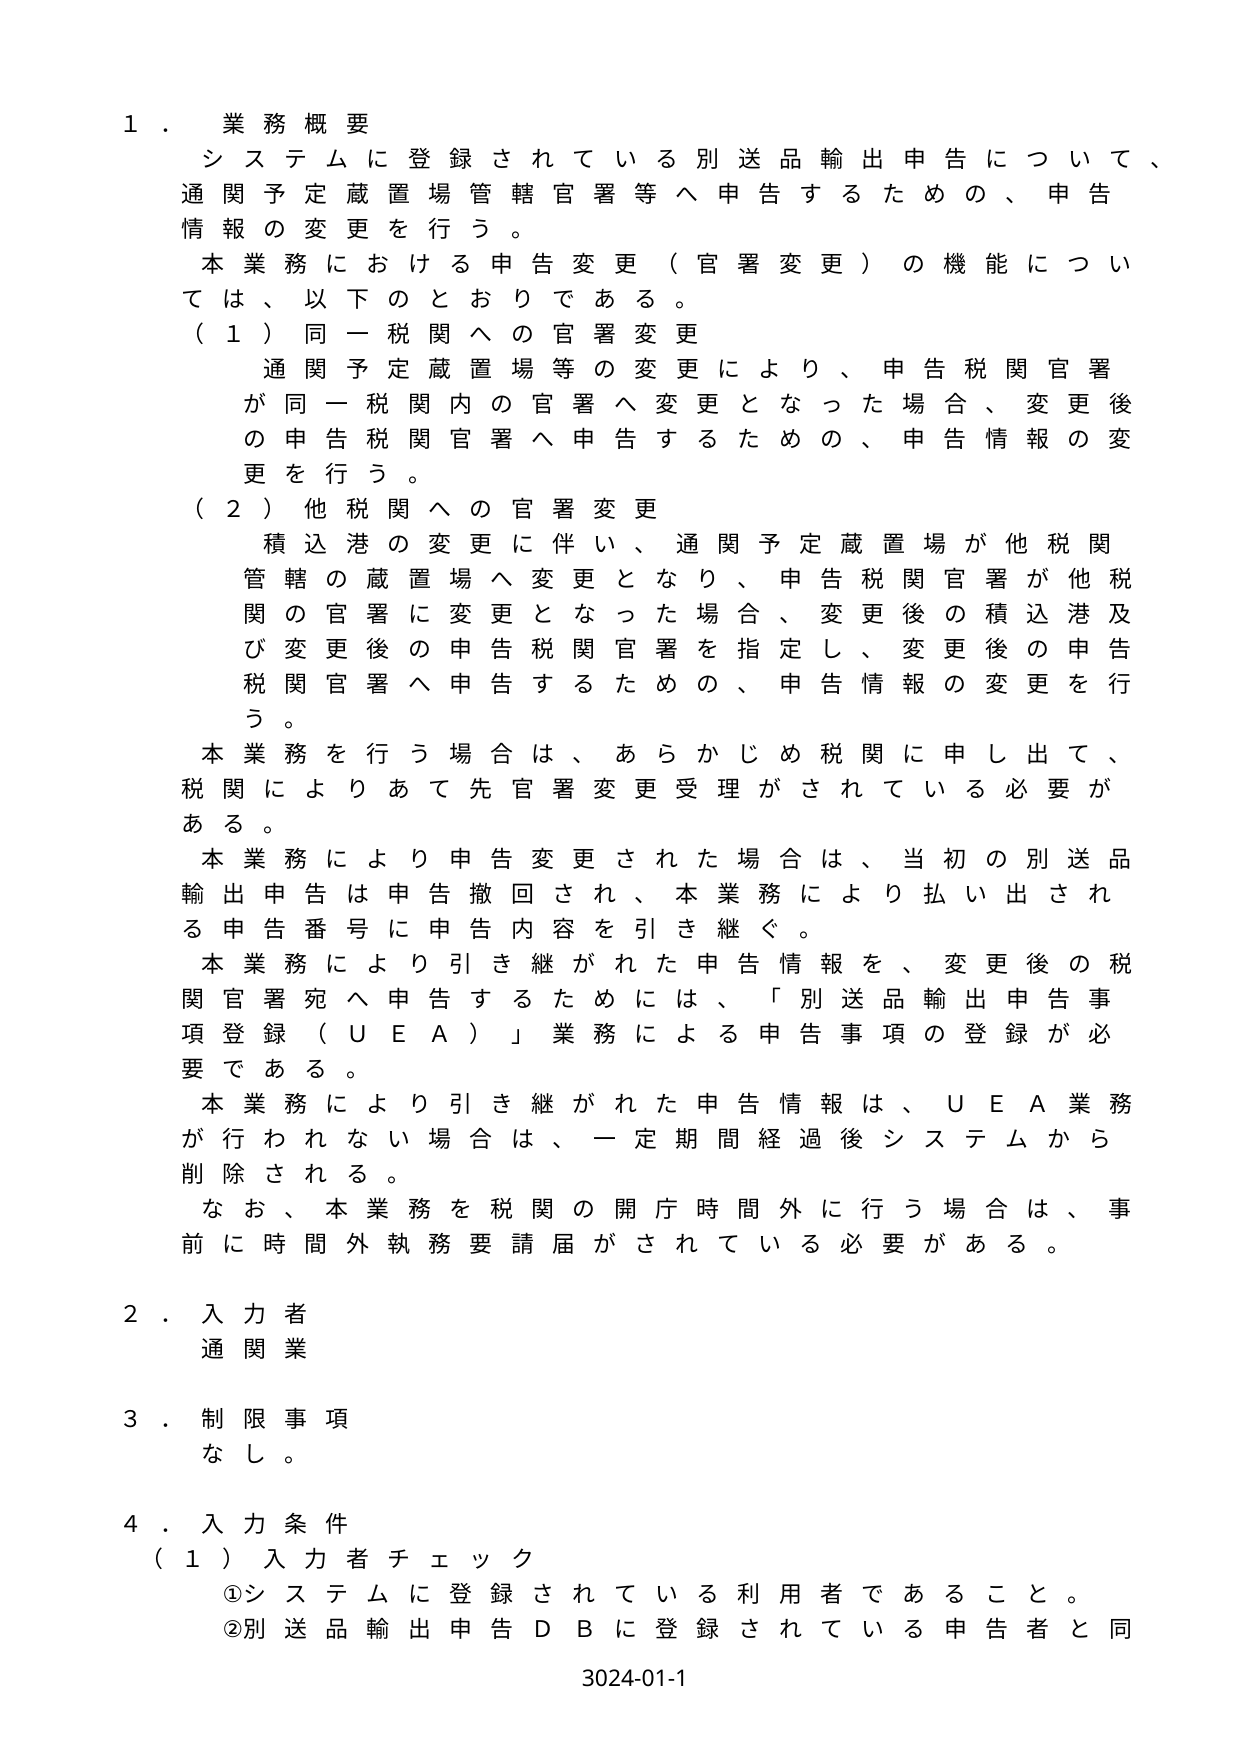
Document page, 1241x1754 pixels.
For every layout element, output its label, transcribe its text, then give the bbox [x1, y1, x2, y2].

list 業務概要 [119, 105, 1150, 140]
text 通関予定蔵置場等の変更により、申告税関官署が同一税関内の官署へ変更となった場合、変更後の申告税関官署へ申告するための、申告情報の変更を行う。 [222, 350, 1150, 490]
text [202, 1610, 1150, 1645]
text システムに登録されている別送品輸出申告について、通関予定蔵置場管轄官署等へ申告するための、申告情報の変更を行う。 [161, 140, 1150, 245]
text ３．制限事項 [119, 1400, 1150, 1435]
text 本業務により引き継がれた申告情報は、ＵＥＡ業務が行われない場合は、一定期間経過後システムから削除される。 [161, 1085, 1150, 1190]
text ４．入力条件 [119, 1505, 1150, 1540]
text 通関業 [166, 1330, 1150, 1365]
text ①システムに登録されている利用者であること。 [119, 1575, 1150, 1610]
text （１）入力者チェック [119, 1540, 1150, 1575]
text なし。 [119, 1435, 1150, 1470]
text 本業務により申告変更された場合は、当初の別送品輸出申告は申告撤回され、本業務により払い出される申告番号に申告内容を引き継ぐ。 [161, 840, 1150, 945]
text ２．入力者 [119, 1295, 1150, 1330]
text 本業務を行う場合は、あらかじめ税関に申し出て、税関によりあて先官署変更受理がされている必要がある。 [161, 735, 1150, 840]
text 積込港の変更に伴い、通関予定蔵置場が他税関管轄の蔵置場へ変更となり、申告税関官署が他税関の官署に変更となった場合、変更後の積込港及び変更後の申告税関官署を指定し、変更後の申告税関官署へ申告するための、申告情報の変更を行う。 [222, 525, 1150, 735]
text （２）他税関への官署変更 [119, 490, 1150, 525]
text 本業務により引き継がれた申告情報を、変更後の税関官署宛へ申告するためには、「別送品輸出申告事項登録（ＵＥＡ）」業務による申告事項の登録が必要である。 [161, 945, 1150, 1085]
text （１）同一税関への官署変更 [119, 315, 1150, 350]
text 本業務における申告変更（官署変更）の機能については、以下のとおりである。 [161, 245, 1150, 315]
text なお、本業務を税関の開庁時間外に行う場合は、事前に時間外執務要請届がされている必要がある。 [161, 1190, 1150, 1260]
